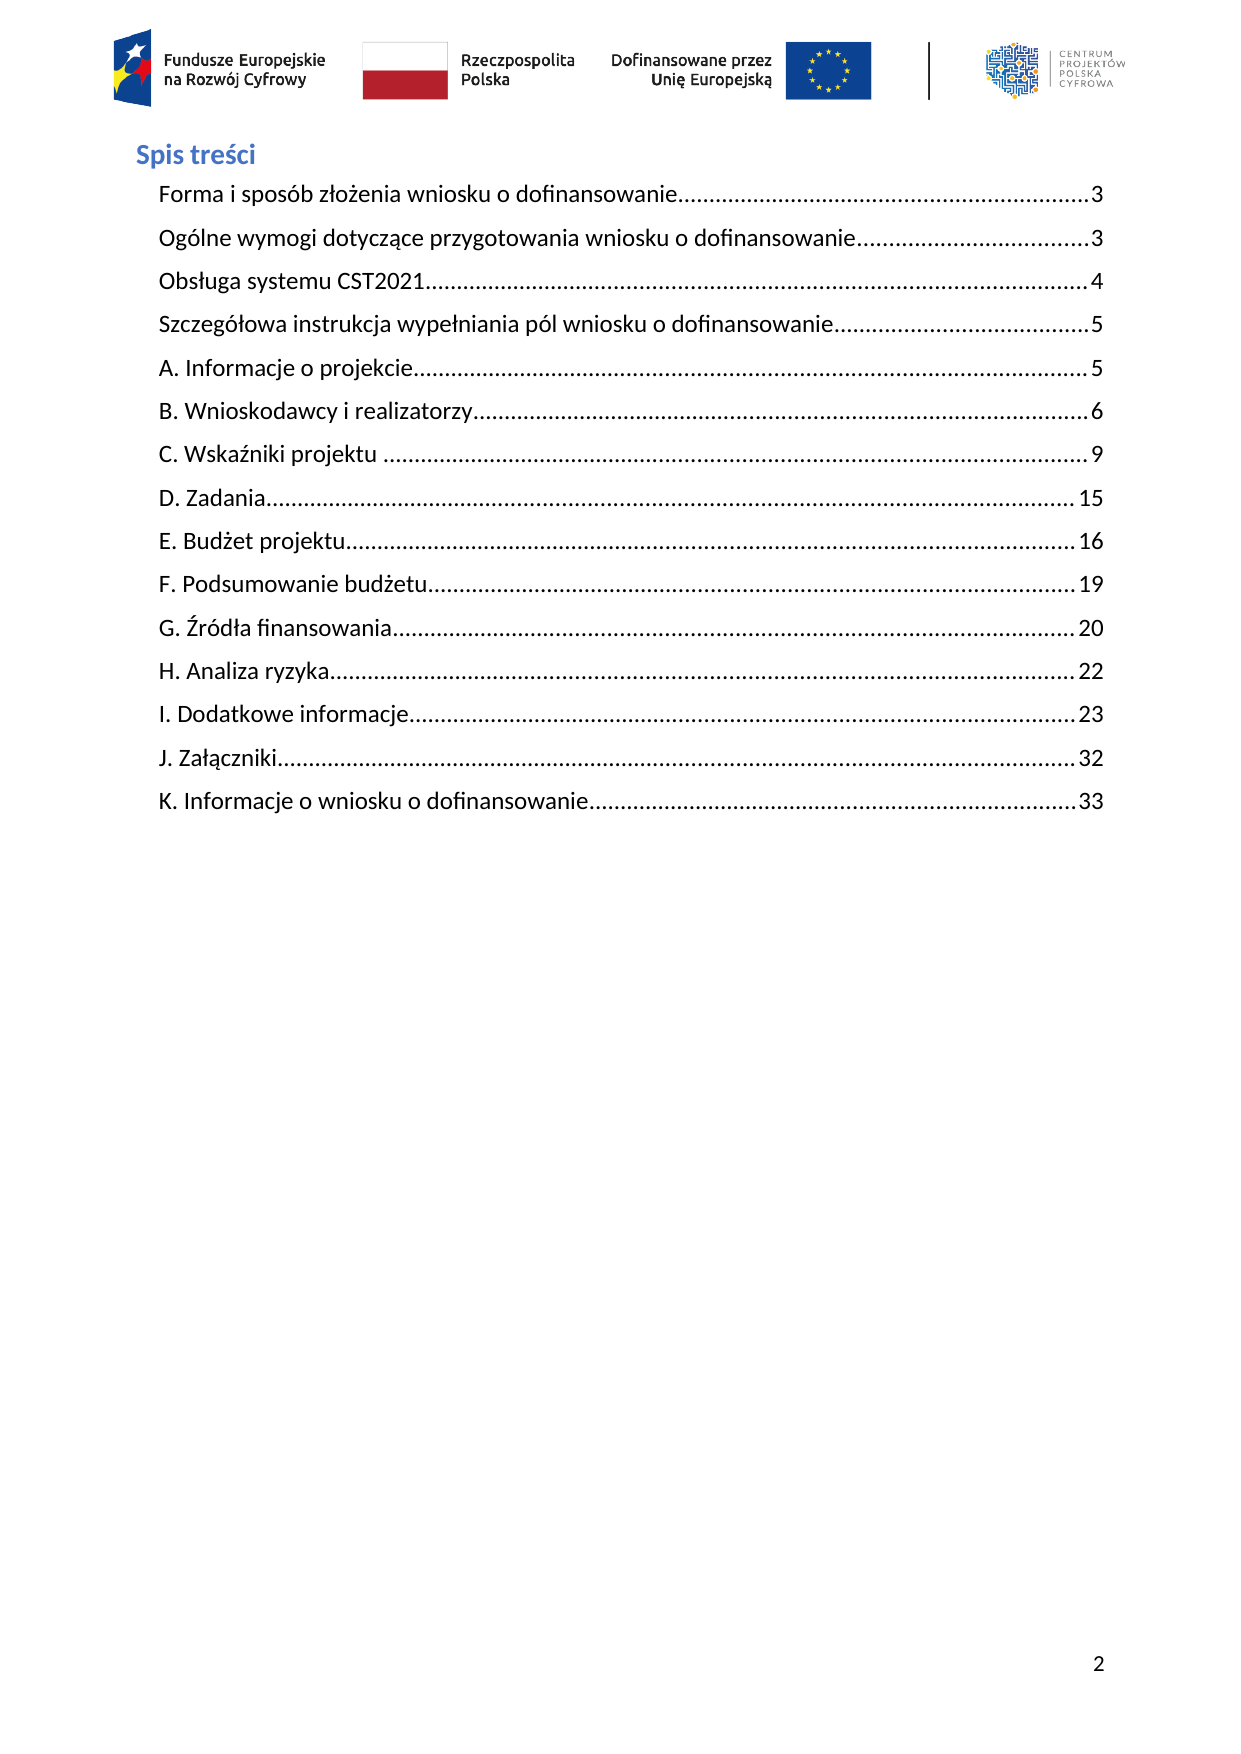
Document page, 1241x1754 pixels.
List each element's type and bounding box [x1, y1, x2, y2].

picture [113, 29, 1126, 107]
